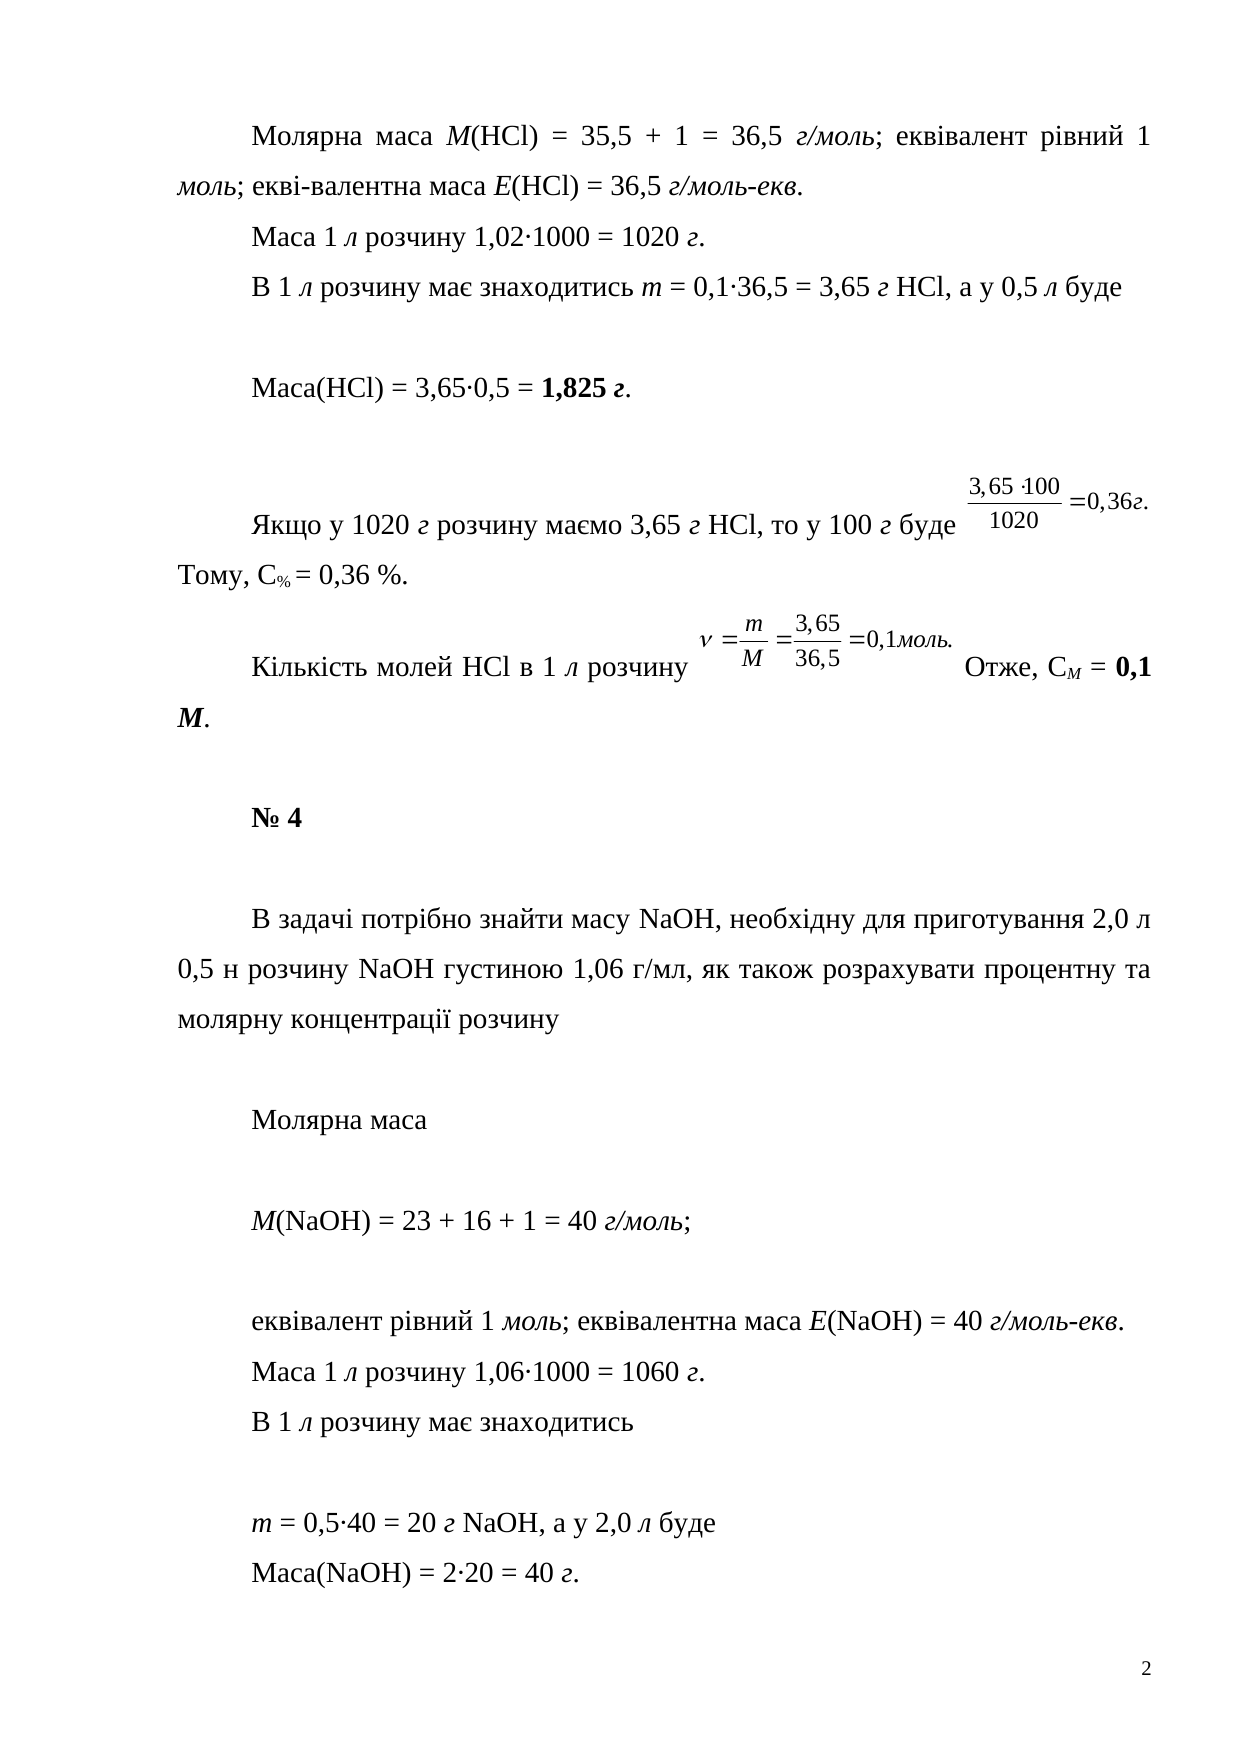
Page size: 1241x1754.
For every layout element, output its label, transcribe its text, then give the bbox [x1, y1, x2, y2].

text Маса(HCl) = 3,65∙0,5 = 1,825 г. [177, 370, 1152, 403]
text Молярна маса [177, 1102, 1152, 1136]
text Якщо у 1020 г розчину маємо 3,65 г HCl, то у 100 г буде Тому, С% = 0,36 %. [177, 470, 1152, 591]
text № 4 [177, 800, 1152, 834]
text m = 0,5∙40 = 20 г NaOH, а у 2,0 л буде [177, 1505, 1152, 1538]
text В задачі потрібно знайти масу NaOH, необхідну для приготування 2,0 л 0,5 н розчину NaOH густиною 1,06 г/мл, як також розрахувати процентну та молярну концентрації розчину [177, 901, 1152, 1035]
text Маса 1 л розчину 1,02∙1000 = 1020 г. [177, 219, 1152, 252]
text Маса(NaOH) = 2∙20 = 40 г. [177, 1555, 1152, 1588]
text Кількість молей HCl в 1 л розчину Отже, СМ = 0,1 М. [177, 608, 1152, 733]
text В 1 л розчину має знаходитись m = 0,1∙36,5 = 3,65 г HCl, а у 0,5 л буде [177, 269, 1152, 303]
text еквівалент рівний 1 моль; еквівалентна маса E(NaOH) = 40 г/моль-екв. [177, 1303, 1152, 1337]
text В 1 л розчину має знаходитись [177, 1404, 1152, 1438]
text Маса 1 л розчину 1,06∙1000 = 1060 г. [177, 1354, 1152, 1387]
text M(NaOH) = 23 + 16 + 1 = 40 г/моль; [177, 1203, 1152, 1236]
text Молярна маса М(HCl) = 35,5 + 1 = 36,5 г/моль; еквівалент рівний 1 моль; екві-валентна маса Е(НCl) = 36,5 г/моль-екв. [177, 118, 1152, 202]
